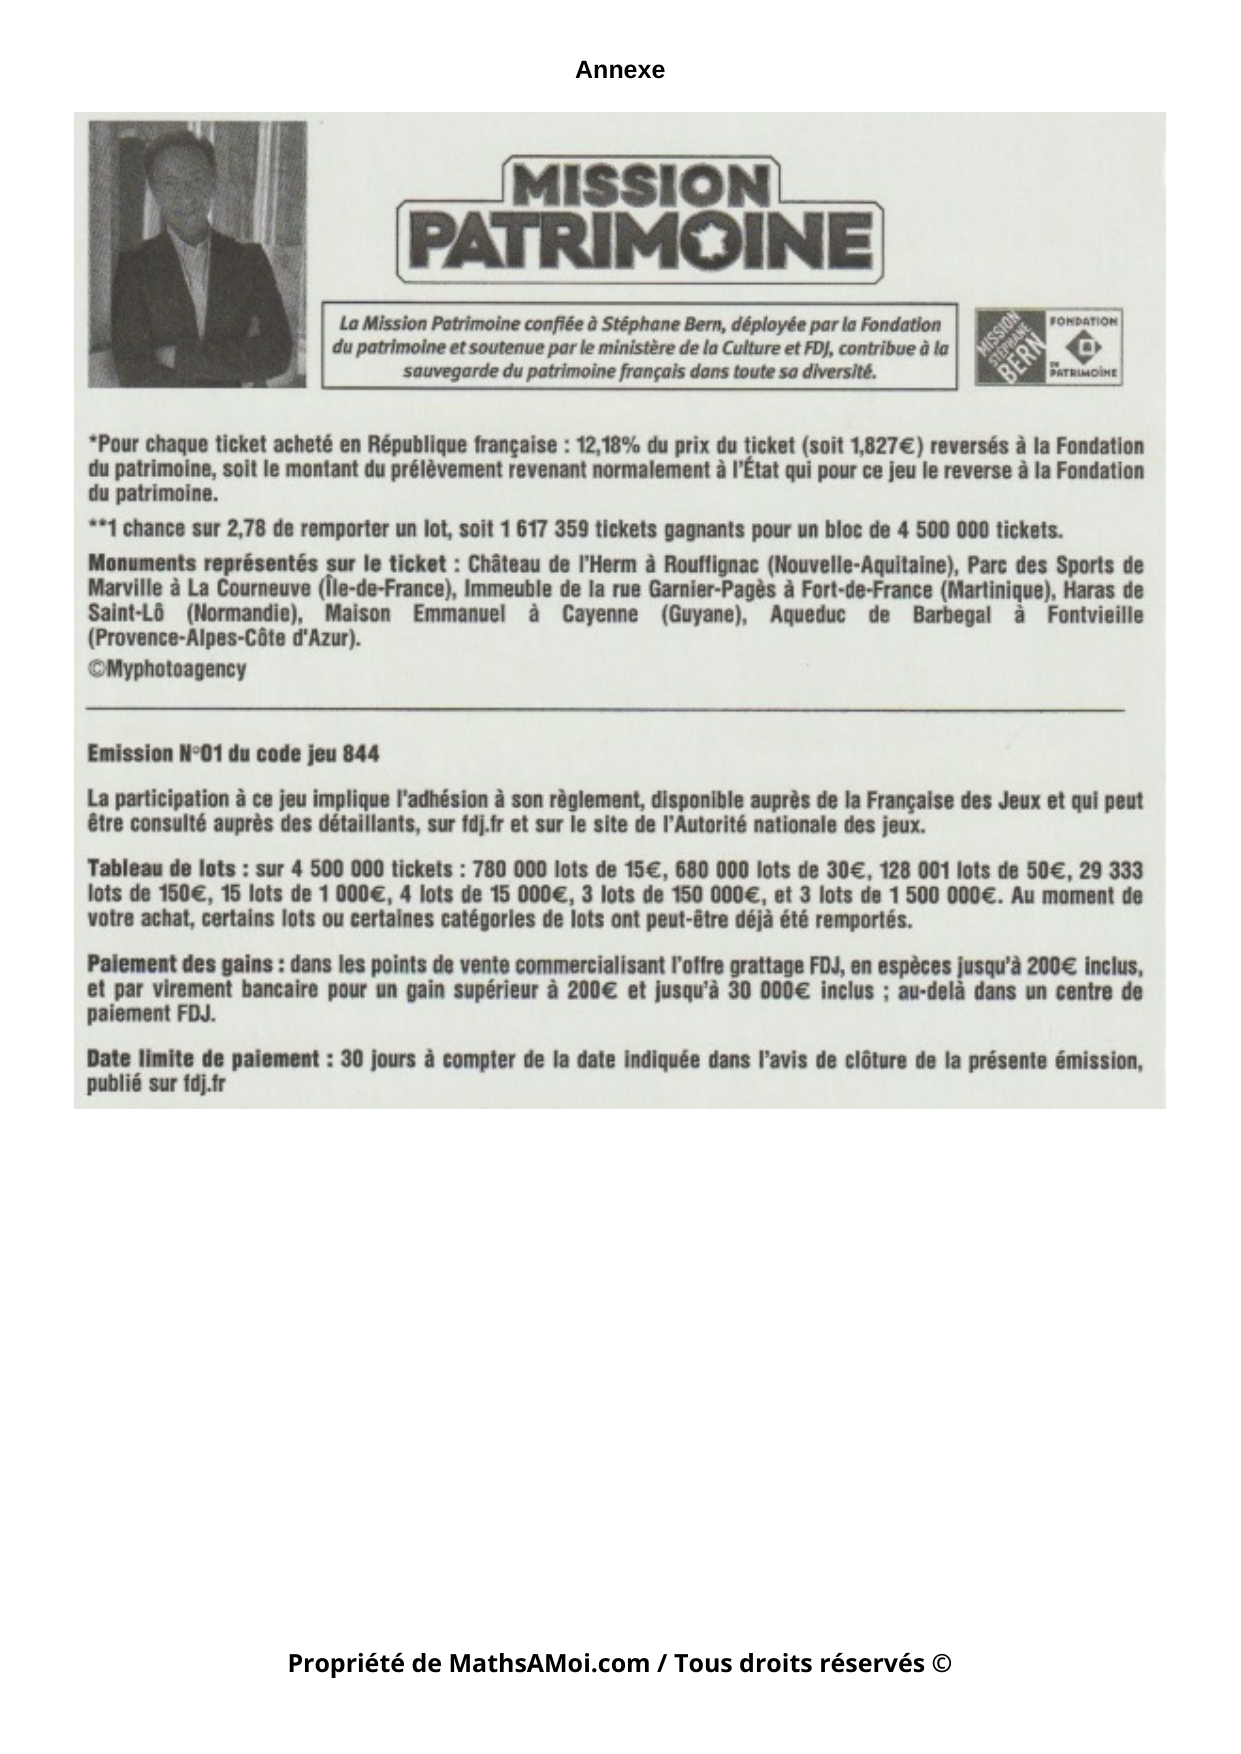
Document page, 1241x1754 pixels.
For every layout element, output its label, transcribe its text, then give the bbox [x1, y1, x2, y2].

picture [73, 112, 1167, 1109]
text Annexe [74, 55, 1166, 84]
